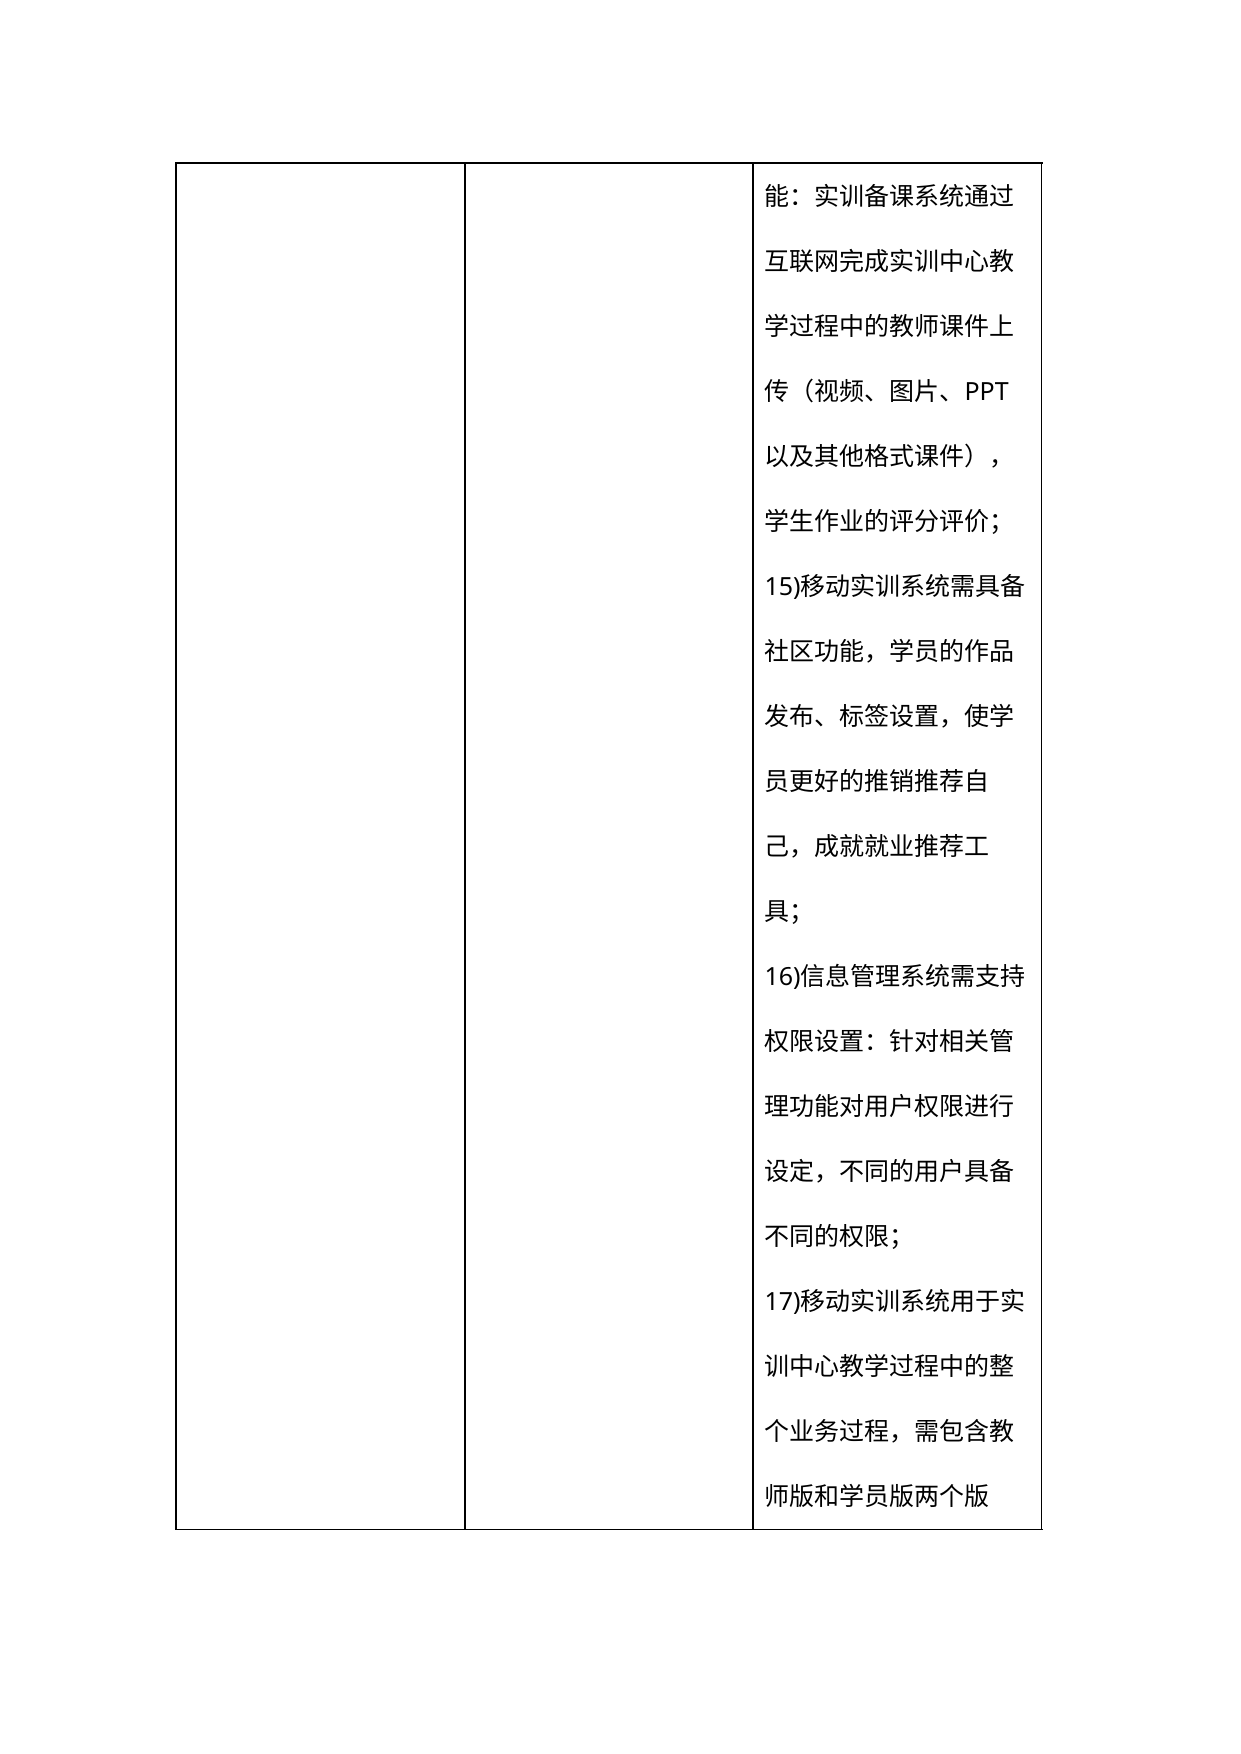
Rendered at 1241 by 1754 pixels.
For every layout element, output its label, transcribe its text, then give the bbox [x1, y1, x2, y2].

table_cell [754, 164, 1041, 1528]
table_cell [466, 164, 752, 1528]
table_cell 1 [177, 164, 464, 1528]
